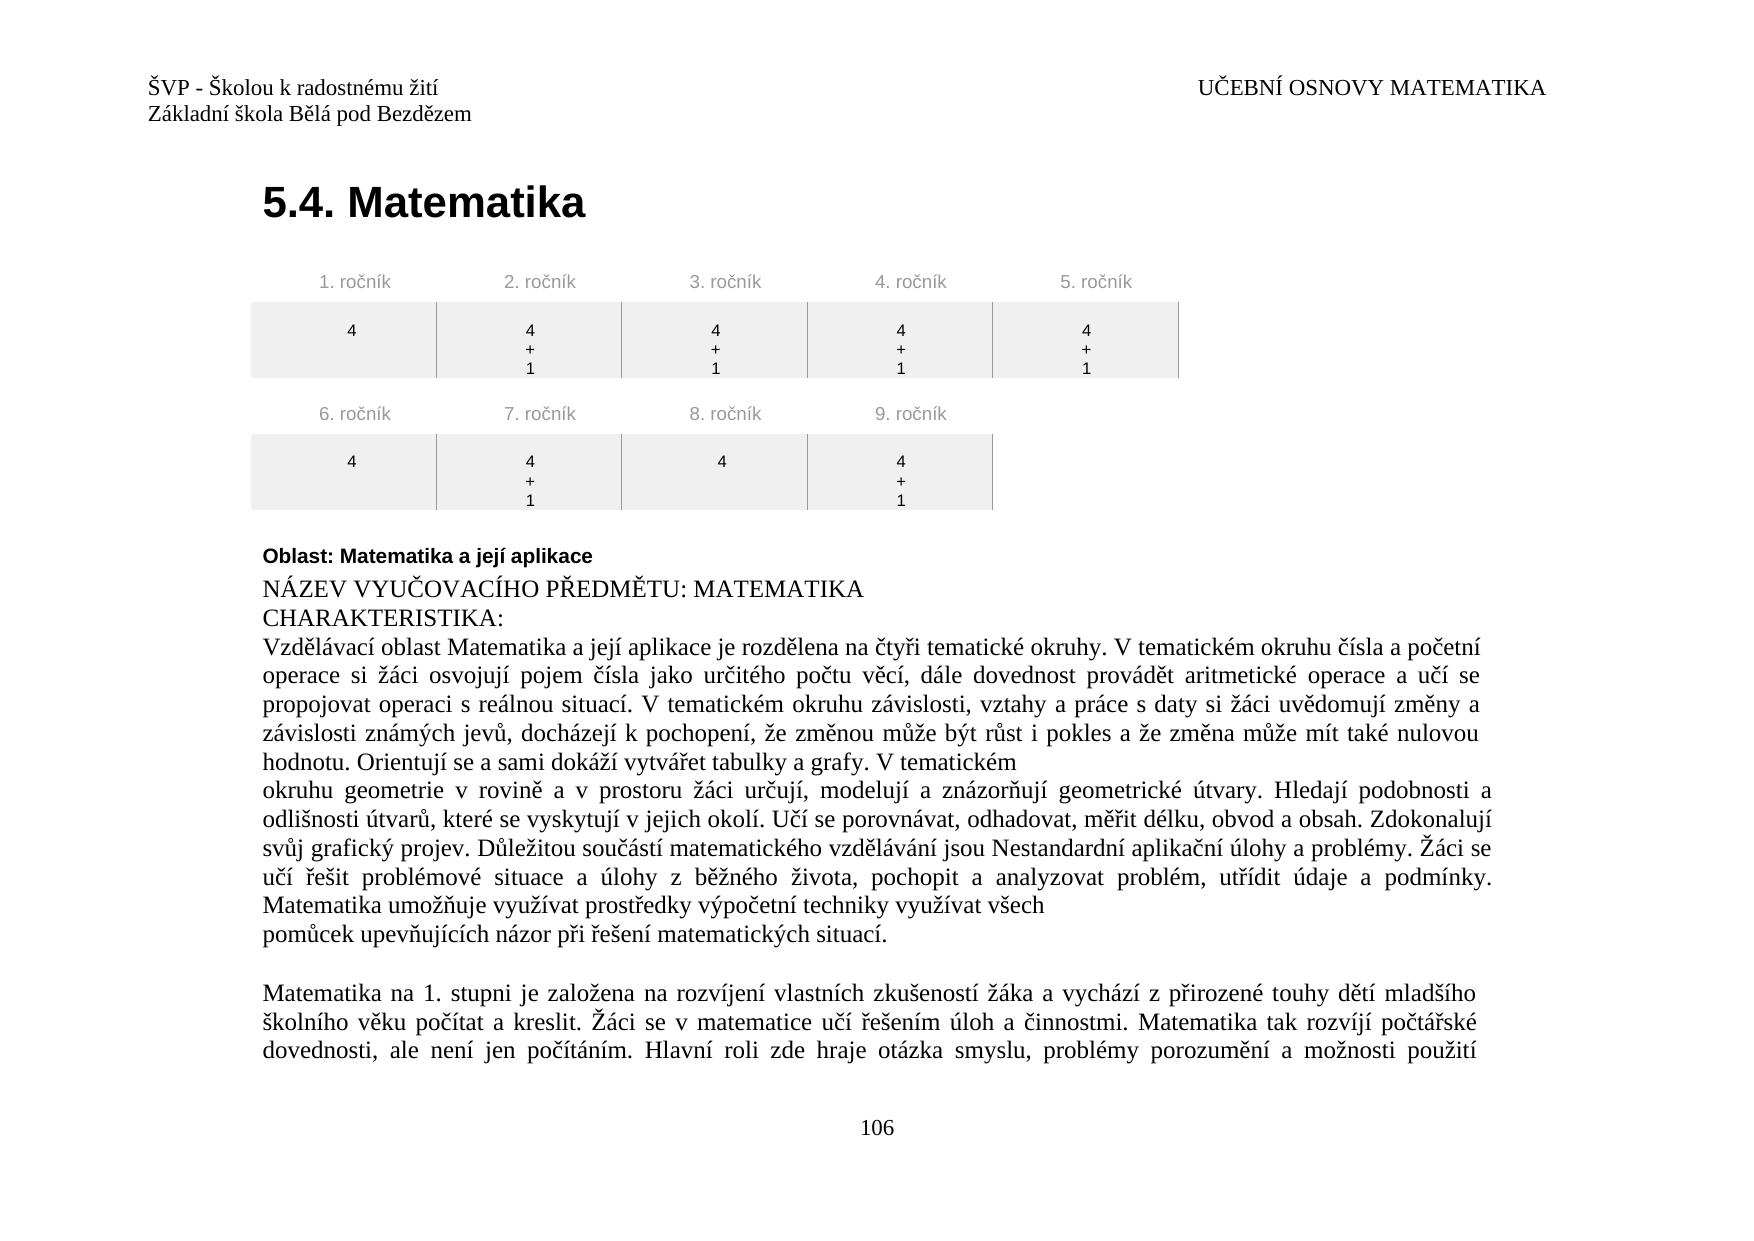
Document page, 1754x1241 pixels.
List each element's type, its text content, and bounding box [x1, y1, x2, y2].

text pomůcek upevňujících názor při řešení matematických situací. [262, 919, 1608, 948]
table_header 4+1 [437, 434, 621, 510]
text Oblast: Matematika a její aplikace [187, 543, 1609, 567]
table_header 4 [251, 434, 436, 510]
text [262, 978, 1479, 1064]
table_header 4+1 [437, 302, 621, 378]
text 1. ročník 2. ročník 3. ročník 4. ročník 5. ročník [319, 274, 1608, 292]
table_header 4+1 [993, 302, 1178, 378]
text okruhu geometrie v rovině a v prostoru žáci určují, modelují a znázorňují geometrické útvary. Hledají podobnosti a odlišnosti útvarů, které se vyskytují v jejich okolí. Učí se porovnávat, odhadovat, měřit délku, obvod a obsah. Zdokonalují svůj grafický projev. Důležitou součástí matematického vzdělávání jsou Nestandardní aplikační úlohy a problémy. Žáci se učí řešit problémové situace a úlohy z běžného života, pochopit a analyzovat problém, utřídit údaje a podmínky. Matematika umožňuje využívat prostředky výpočetní techniky využívat všech [262, 776, 1494, 919]
table_header 4+1 [808, 302, 992, 378]
text CHARAKTERISTIKA: [262, 603, 1608, 632]
text NÁZEV VYUČOVACÍHO PŘEDMĚTU: MATEMATIKA [262, 574, 1608, 603]
table_header 4+1 [808, 434, 992, 510]
text 5.4. Matematika [262, 177, 1608, 227]
table_header 4 [251, 302, 436, 378]
table_header 4 [622, 434, 807, 510]
text Vzdělávací oblast Matematika a její aplikace je rozdělena na čtyři tematické okruhy. V tematickém okruhu čísla a početní operace si žáci osvojují pojem čísla jako určitého počtu věcí, dále dovednost provádět aritmetické operace a učí se propojovat operaci s reálnou situací. V tematickém okruhu závislosti, vztahy a práce s daty si žáci uvědomují změny a závislosti známých jevů, docházejí k pochopení, že změnou může být růst i pokles a že změna může mít také nulovou hodnotu. Orientují se a sami dokáží vytvářet tabulky a grafy. V tematickém [262, 632, 1481, 776]
text 6. ročník 7. ročník 8. ročník 9. ročník [319, 406, 1608, 424]
table_header 4+1 [622, 302, 807, 378]
